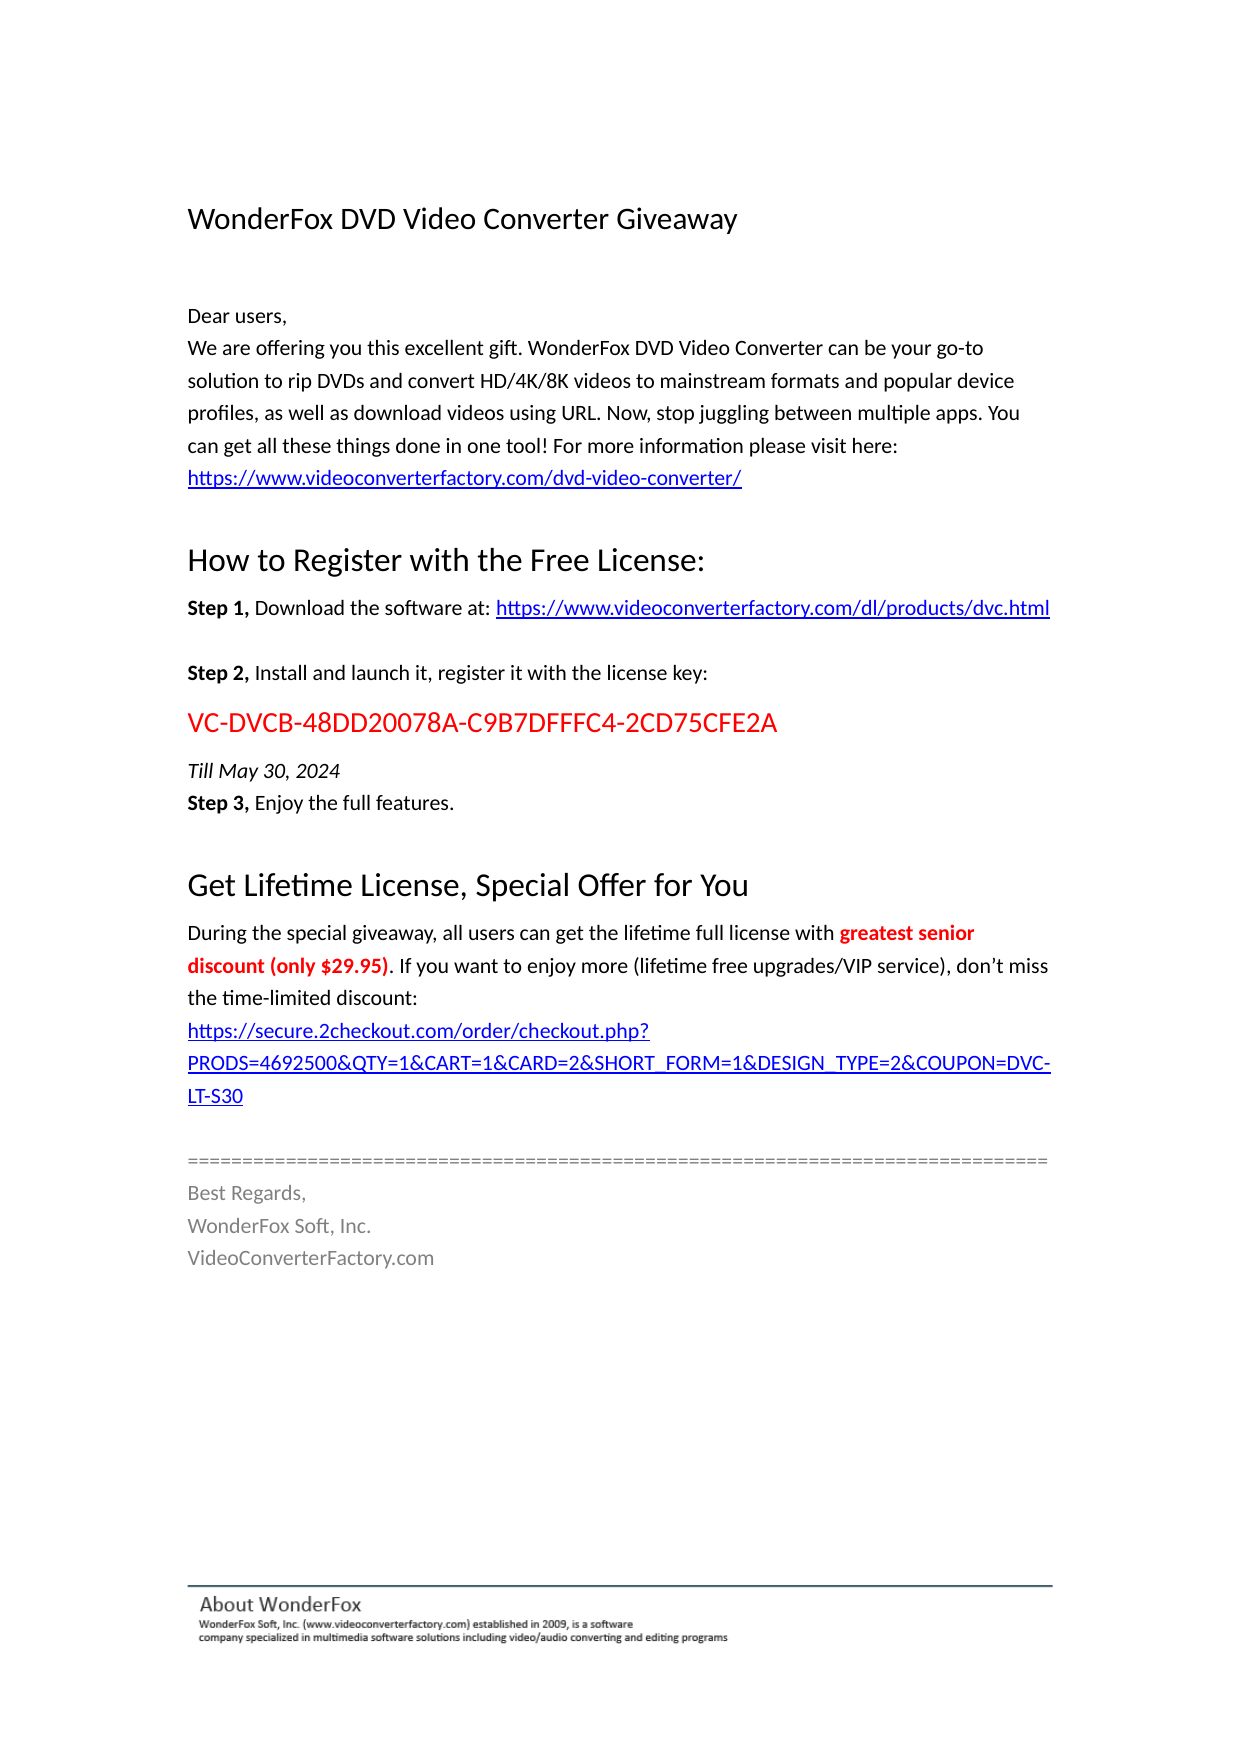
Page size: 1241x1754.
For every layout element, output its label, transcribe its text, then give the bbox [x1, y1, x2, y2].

text Best Regards, [187, 1177, 1053, 1209]
text VC-DVCB-48DD20078A-C9B7DFFFC4-2CD75CFE2A [187, 689, 1053, 754]
text Till May 30, 2024 Step 3, Enjoy the full features. [187, 754, 1053, 819]
text How to Register with the Free License: [187, 527, 1053, 592]
text Step 1, Download the software at: https://www.videoconverterfactory.com/dl/products/dvc.html [187, 592, 1053, 624]
text Step 2, Install and launch it, register it with the license key: [187, 657, 1053, 689]
text =============================================================================== [187, 1144, 1053, 1177]
text Dear users, [187, 299, 1053, 332]
text WonderFox Soft, Inc. [187, 1209, 1053, 1242]
text VideoConverterFactory.com [187, 1242, 1053, 1274]
text During the special giveaway, all users can get the lifetime full license with greatest senior discount (only $29.95). If you want to enjoy more (lifetime free upgrades/VIP service), don’t miss the time-limited discount: [187, 917, 1053, 1014]
text Get Lifetime License, Special Offer for You [187, 852, 1053, 917]
text WonderFox DVD Video Converter Giveaway [187, 185, 1053, 250]
picture [187, 1585, 1053, 1651]
text https://secure.2checkout.com/order/checkout.php?PRODS=4692500&QTY=1&CART=1&CARD=2&SHORT_FORM=1&DESIGN_TYPE=2&COUPON=DVC-LT-S30 [187, 1014, 1053, 1112]
text We are offering you this excellent gift. WonderFox DVD Video Converter can be your go-to solution to rip DVDs and convert HD/4K/8K videos to mainstream formats and popular device profiles, as well as download videos using URL. Now, stop juggling between multiple apps. You can get all these things done in one tool! For more information please visit here: https://www.videoconverterfactory.com/dvd-video-converter/ [187, 332, 1053, 494]
